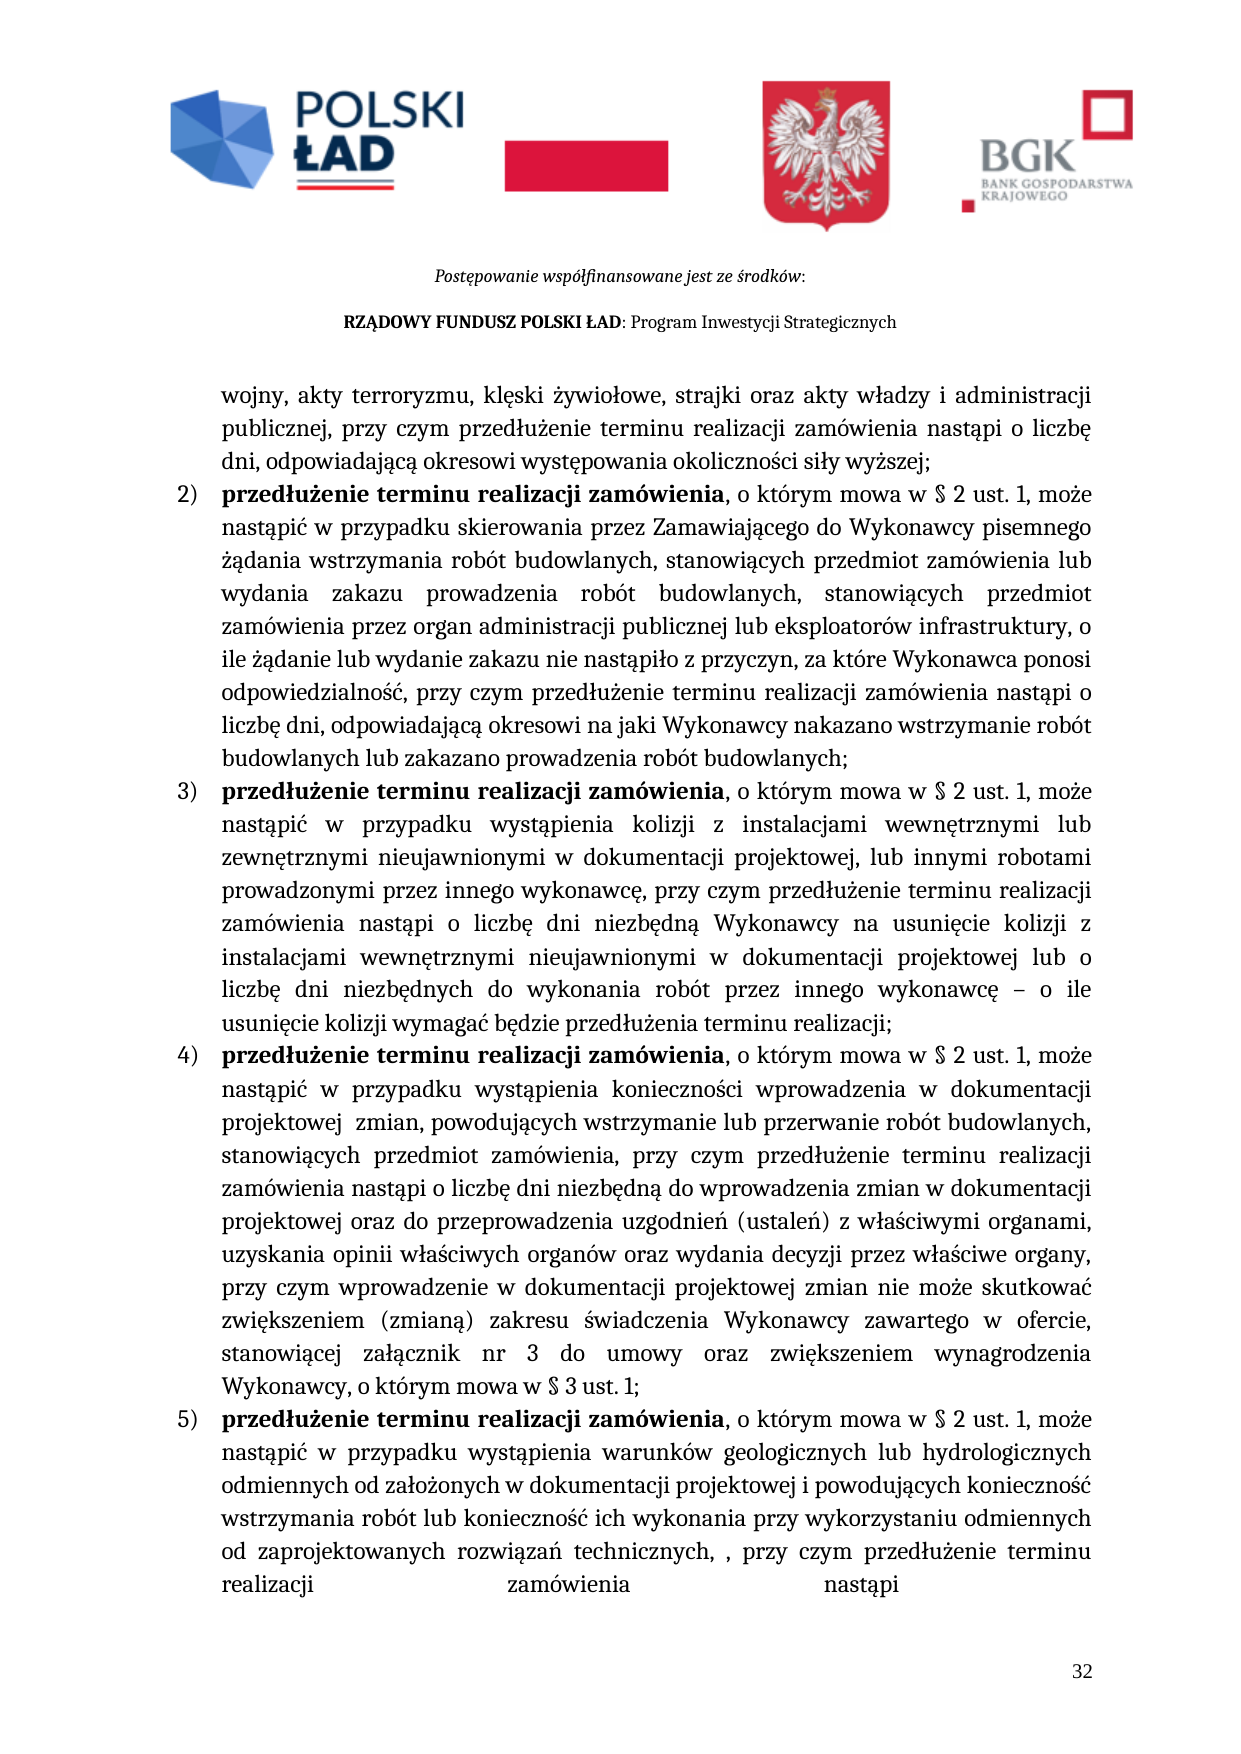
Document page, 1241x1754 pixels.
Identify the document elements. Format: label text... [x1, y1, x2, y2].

list przedłużenie terminu realizacji zamówienia, o którym mowa w § 2 ust. 1, może nastąpić w przypadku skierowania przez Zamawiającego do Wykonawcy pisemnego żądania wstrzymania robót budowlanych, stanowiących przedmiot zamówienia lub wydania zakazu prowadzenia robót budowlanych, stanowiących przedmiot zamówienia przez organ administracji publicznej lub eksploatorów infrastruktury, o ile żądanie lub wydanie zakazu nie nastąpiło z przyczyn, za które Wykonawca ponosi odpowiedzialność, przy czym przedłużenie terminu realizacji zamówienia nastąpi o liczbę dni, odpowiadającą okresowi na jaki Wykonawcy nakazano wstrzymanie robót budowlanych lub zakazano prowadzenia robót budowlanych; [177, 480, 1093, 773]
list przedłużenie terminu realizacji zamówienia, o którym mowa w § 2 ust. 1, może nastąpić w przypadku wystąpienia konieczności wprowadzenia w dokumentacji projektowej zmian, powodujących wstrzymanie lub przerwanie robót budowlanych, stanowiących przedmiot zamówienia, przy czym przedłużenie terminu realizacji zamówienia nastąpi o liczbę dni niezbędną do wprowadzenia zmian w dokumentacji projektowej oraz do przeprowadzenia uzgodnień (ustaleń) z właściwymi organami, uzyskania opinii właściwych organów oraz wydania decyzji przez właściwe organy, przy czym wprowadzenie w dokumentacji projektowej zmian nie może skutkować zwiększeniem (zmianą) zakresu świadczenia Wykonawcy zawartego w ofercie, stanowiącej załącznik nr 3 do umowy oraz zwiększeniem wynagrodzenia Wykonawcy, o którym mowa w § 3 ust. 1; [177, 1041, 1093, 1400]
list przedłużenie terminu realizacji zamówienia, o którym mowa w § 2 ust. 1, może nastąpić w przypadku wystąpienia kolizji z instalacjami wewnętrznymi lub zewnętrznymi nieujawnionymi w dokumentacji projektowej, lub innymi robotami prowadzonymi przez innego wykonawcę, przy czym przedłużenie terminu realizacji zamówienia nastąpi o liczbę dni niezbędną Wykonawcy na usunięcie kolizji z instalacjami wewnętrznymi nieujawnionymi w dokumentacji projektowej lub o liczbę dni niezbędnych do wykonania robót przez innego wykonawcę – o ile usunięcie kolizji wymagać będzie przedłużenia terminu realizacji; [177, 777, 1093, 1037]
picture [147, 53, 1166, 241]
